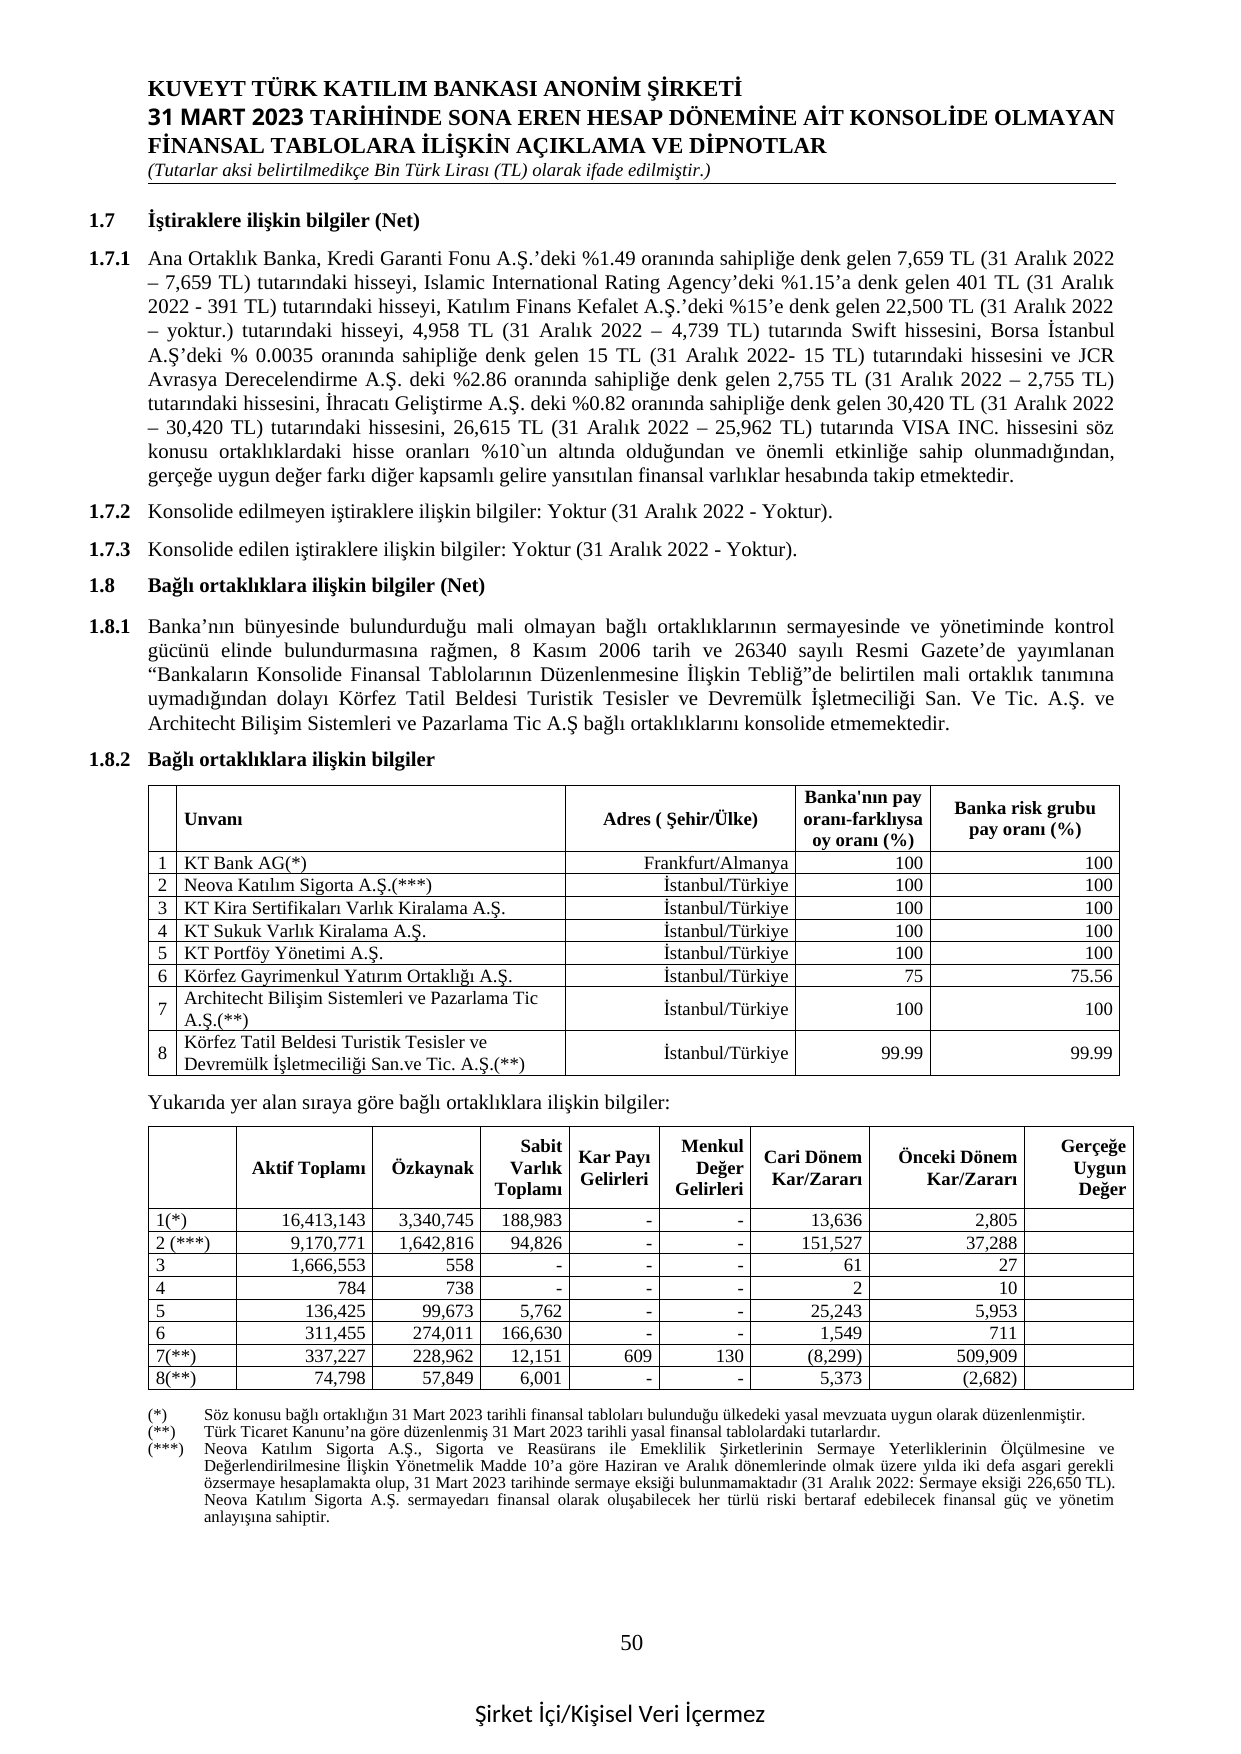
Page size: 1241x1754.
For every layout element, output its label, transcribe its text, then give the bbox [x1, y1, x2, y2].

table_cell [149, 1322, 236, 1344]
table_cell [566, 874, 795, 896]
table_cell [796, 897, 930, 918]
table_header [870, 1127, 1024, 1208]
text (**) Türk Ticaret Kanunu’na göre düzenlenmiş 31 Mart 2023 tarihli yasal finansal tablolardaki tutarlardır. [148, 1424, 1116, 1441]
text (*) Söz konusu bağlı ortaklığın 31 Mart 2023 tarihli finansal tabloları bulunduğu ülkedeki yasal mevzuata uygun olarak düzenlenmiştir. [148, 1407, 1116, 1424]
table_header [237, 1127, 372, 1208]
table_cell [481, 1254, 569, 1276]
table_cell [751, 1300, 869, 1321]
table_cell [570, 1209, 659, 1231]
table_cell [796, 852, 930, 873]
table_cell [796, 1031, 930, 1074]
text 1.8.1 Banka’nın bünyesinde bulundurduğu mali olmayan bağlı ortaklıklarının sermayesinde ve yönetiminde kontrol gücünü elinde bulundurmasına rağmen, 8 Kasım 2006 tarih ve 26340 sayılı Resmi Gazete’de yayımlanan “Bankaların Konsolide Finansal Tablolarının Düzenlenmesine İlişkin Tebliğ”de belirtilen mali ortaklık tanımına uymadığından dolayı Körfez Tatil Beldesi Turistik Tesisler ve Devremülk İşletmeciliği San. Ve Tic. A.Ş. ve Architecht Bilişim Sistemleri ve Pazarlama Tic A.Ş bağlı ortaklıklarını konsolide etmemektedir. [89, 614, 1116, 734]
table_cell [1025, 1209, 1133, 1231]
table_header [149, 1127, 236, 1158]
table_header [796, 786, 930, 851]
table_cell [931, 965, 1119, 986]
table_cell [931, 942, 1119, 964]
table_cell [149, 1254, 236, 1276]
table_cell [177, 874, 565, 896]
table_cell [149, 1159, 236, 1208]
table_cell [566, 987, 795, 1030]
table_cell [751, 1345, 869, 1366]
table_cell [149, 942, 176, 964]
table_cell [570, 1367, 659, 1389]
text (***) Neova Katılım Sigorta A.Ş., Sigorta ve Reasürans ile Emeklilik Şirketlerinin Sermaye Yeterliklerinin Ölçülmesine ve Değerlendirilmesine İlişkin Yönetmelik Madde 10’a göre Haziran ve Aralık dönemlerinde olmak üzere yılda iki defa asgari gerekli özsermaye hesaplamakta olup, 31 Mart 2023 tarihinde sermaye eksiği bulunmamaktadır (31 Aralık 2022: Sermaye eksiği 226,650 TL). Neova Katılım Sigorta A.Ş. sermayedarı finansal olarak oluşabilecek her türlü riski bertaraf edebilecek finansal güç ve yönetim anlayışına sahiptir. [148, 1441, 1116, 1526]
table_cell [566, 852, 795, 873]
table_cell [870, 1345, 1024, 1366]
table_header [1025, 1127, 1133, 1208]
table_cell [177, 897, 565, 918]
text 1.7 İştiraklere ilişkin bilgiler (Net) [89, 208, 1116, 232]
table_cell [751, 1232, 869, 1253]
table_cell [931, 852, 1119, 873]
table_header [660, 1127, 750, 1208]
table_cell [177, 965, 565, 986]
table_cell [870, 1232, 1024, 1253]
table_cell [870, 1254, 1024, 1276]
text Yukarıda yer alan sıraya göre bağlı ortaklıklara ilişkin bilgiler: [148, 1090, 1116, 1114]
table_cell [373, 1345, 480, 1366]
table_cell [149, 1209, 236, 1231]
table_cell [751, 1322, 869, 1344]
text 1.7.2 Konsolide edilmeyen iştiraklere ilişkin bilgiler: Yoktur (31 Aralık 2022 - Yoktur). [89, 499, 1116, 523]
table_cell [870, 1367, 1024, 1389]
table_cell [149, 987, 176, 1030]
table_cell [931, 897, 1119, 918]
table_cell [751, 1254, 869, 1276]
text 1.8.2 Bağlı ortaklıklara ilişkin bilgiler [89, 746, 1116, 771]
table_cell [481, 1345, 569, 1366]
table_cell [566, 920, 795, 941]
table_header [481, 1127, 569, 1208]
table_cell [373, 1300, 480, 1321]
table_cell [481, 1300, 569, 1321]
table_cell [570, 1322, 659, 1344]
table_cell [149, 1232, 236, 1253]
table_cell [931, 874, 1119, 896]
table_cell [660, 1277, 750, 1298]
text 1.7.3 Konsolide edilen iştiraklere ilişkin bilgiler: Yoktur (31 Aralık 2022 - Yoktur). [89, 537, 1116, 561]
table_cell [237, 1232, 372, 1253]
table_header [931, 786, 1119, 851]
text 1.8 Bağlı ortaklıklara ilişkin bilgiler (Net) [89, 573, 1116, 597]
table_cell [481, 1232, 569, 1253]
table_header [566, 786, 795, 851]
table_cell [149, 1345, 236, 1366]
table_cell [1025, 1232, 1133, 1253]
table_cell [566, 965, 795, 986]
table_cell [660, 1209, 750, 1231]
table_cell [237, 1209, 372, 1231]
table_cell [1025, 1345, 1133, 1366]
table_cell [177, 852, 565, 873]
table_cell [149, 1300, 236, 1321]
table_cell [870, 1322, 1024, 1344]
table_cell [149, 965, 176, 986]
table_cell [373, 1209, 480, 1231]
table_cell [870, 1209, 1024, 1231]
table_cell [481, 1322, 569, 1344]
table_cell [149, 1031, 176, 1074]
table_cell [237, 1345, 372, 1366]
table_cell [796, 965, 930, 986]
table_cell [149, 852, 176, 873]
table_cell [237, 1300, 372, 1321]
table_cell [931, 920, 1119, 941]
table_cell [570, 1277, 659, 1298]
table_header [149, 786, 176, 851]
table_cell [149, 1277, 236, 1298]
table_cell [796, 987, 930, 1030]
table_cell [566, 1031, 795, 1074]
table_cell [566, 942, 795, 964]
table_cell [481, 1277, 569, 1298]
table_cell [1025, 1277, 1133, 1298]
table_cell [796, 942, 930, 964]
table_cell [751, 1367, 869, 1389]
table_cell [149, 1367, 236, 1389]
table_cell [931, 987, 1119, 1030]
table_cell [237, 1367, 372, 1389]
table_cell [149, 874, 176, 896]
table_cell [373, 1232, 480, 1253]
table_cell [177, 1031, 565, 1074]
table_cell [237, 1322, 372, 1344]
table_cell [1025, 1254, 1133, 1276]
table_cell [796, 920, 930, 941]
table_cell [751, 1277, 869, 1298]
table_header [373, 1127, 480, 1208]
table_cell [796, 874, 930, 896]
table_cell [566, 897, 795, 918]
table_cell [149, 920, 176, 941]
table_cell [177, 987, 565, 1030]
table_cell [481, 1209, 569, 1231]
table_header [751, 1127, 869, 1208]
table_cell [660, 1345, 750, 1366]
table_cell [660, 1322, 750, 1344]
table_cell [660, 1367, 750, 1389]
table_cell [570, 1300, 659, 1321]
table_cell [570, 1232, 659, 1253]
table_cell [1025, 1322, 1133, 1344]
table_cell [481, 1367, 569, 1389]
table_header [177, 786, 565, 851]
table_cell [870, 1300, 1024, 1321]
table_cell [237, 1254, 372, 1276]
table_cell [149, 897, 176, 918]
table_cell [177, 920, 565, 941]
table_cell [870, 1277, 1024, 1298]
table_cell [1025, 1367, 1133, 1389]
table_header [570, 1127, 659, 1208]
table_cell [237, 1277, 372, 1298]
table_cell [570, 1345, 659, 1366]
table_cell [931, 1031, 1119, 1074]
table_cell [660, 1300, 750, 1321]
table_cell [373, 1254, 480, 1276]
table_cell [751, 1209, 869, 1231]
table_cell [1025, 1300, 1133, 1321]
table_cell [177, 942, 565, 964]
text 1.7.1 Ana Ortaklık Banka, Kredi Garanti Fonu A.Ş.’deki %1.49 oranında sahipliğe denk gelen 7,659 TL (31 Aralık 2022 – 7,659 TL) tutarındaki hisseyi, Islamic International Rating Agency’deki %1.15’a denk gelen 401 TL (31 Aralık 2022 - 391 TL) tutarındaki hisseyi, Katılım Finans Kefalet A.Ş.’deki %15’e denk gelen 22,500 TL (31 Aralık 2022 – yoktur.) tutarındaki hisseyi, 4,958 TL (31 Aralık 2022 – 4,739 TL) tutarında Swift hissesini, Borsa İstanbul A.Ş’deki % 0.0035 oranında sahipliğe denk gelen 15 TL (31 Aralık 2022- 15 TL) tutarındaki hissesini ve JCR Avrasya Derecelendirme A.Ş. deki %2.86 oranında sahipliğe denk gelen 2,755 TL (31 Aralık 2022 – 2,755 TL) tutarındaki hissesini, İhracatı Geliştirme A.Ş. deki %0.82 oranında sahipliğe denk gelen 30,420 TL (31 Aralık 2022 – 30,420 TL) tutarındaki hissesini, 26,615 TL (31 Aralık 2022 – 25,962 TL) tutarında VISA INC. hissesini söz konusu ortaklıklardaki hisse oranları %10`un altında olduğundan ve önemli etkinliğe sahip olunmadığından, gerçeğe uygun değer farkı diğer kapsamlı gelire yansıtılan finansal varlıklar hesabında takip etmektedir. [89, 246, 1116, 487]
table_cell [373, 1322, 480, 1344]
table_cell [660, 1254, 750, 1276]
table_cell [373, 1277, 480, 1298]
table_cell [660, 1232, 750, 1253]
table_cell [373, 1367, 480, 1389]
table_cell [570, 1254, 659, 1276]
